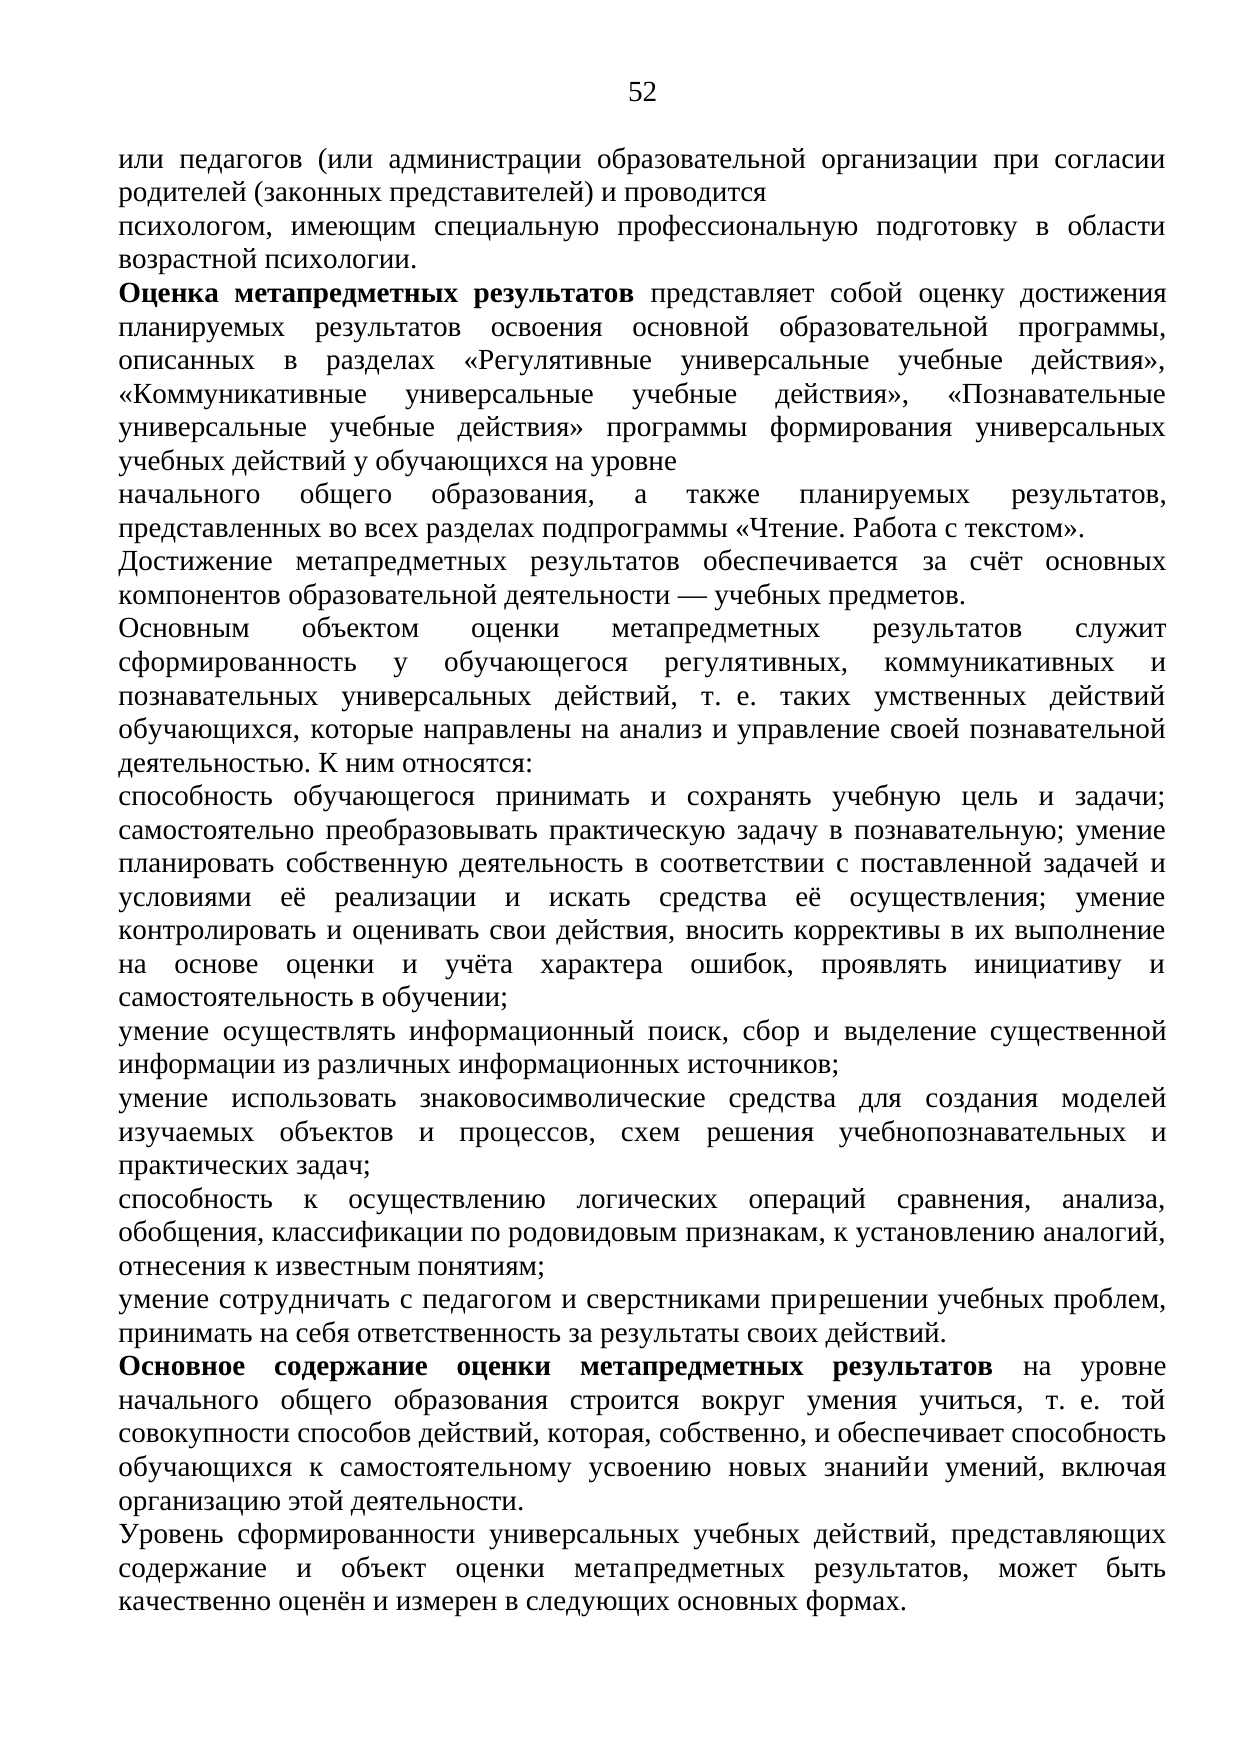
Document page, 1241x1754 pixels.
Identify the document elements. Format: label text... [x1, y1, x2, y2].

text начального общего образования, а также планируемых результатов, представленных во всех разделах подпрограммы «Чтение. Работа с текстом». [118, 476, 1167, 543]
text способность обучающегося принимать и сохранять учебную цель и задачи; самостоятельно преобразовывать практическую задачу в познавательную; умение планировать собственную деятельность в соответствии с поставленной задачей и условиями её реализации и искать средства её осуществления; умение контролировать и оценивать свои действия, вносить коррективы в их выполнение на основе оценки и учёта характера ошибок, проявлять инициативу и самостоятельность в обучении; [118, 778, 1167, 1013]
text Оценка метапредметных результатов представляет собой оценку достижения планируемых результатов освоения основной образовательной программы, описанных в разделах «Регулятивные универсальные учебные действия», «Коммуникативные универсальные учебные действия», «Познавательные универсальные учебные действия» программы формирования универсальных учебных действий у обучающихся на уровне [118, 275, 1167, 476]
text умение использовать знаково­символические средства для создания моделей изучаемых объектов и процессов, схем решения учебно­познавательных и практических задач; [118, 1080, 1167, 1181]
text Уровень сформированности универсальных учебных действий, представляющих содержание и объект оценки метапредметных результатов, может быть качественно оценён и измерен в следующих основных формах. [118, 1516, 1167, 1617]
text умение сотрудничать с педагогом и сверстниками прирешении учебных проблем, принимать на себя ответственность за результаты своих действий. [118, 1281, 1167, 1348]
text Основным объектом оценки метапредметных результатов служит сформированность у обучающегося регулятивных, коммуникативных и познавательных универсальных действий, т. е. таких умственных действий обучающихся, которые направлены на анализ и управление своей познавательной деятельностью. К ним относятся: [118, 611, 1167, 778]
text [118, 141, 1167, 208]
text психологом, имеющим специальную профессиональную подготовку в области возрастной психологии. [118, 208, 1167, 275]
text Достижение метапредметных результатов обеспечивается за счёт основных компонентов образовательной деятельности — учебных предметов. [118, 543, 1167, 611]
text Основное содержание оценки метапредметных результатов на уровне начального общего образования строится вокруг умения учиться, т. е. той совокупности способов действий, которая, собственно, и обеспечивает способность обучающихся к самостоятельному усвоению новых знанийи умений, включая организацию этой деятельности. [118, 1348, 1167, 1516]
text способность к осуществлению логических операций сравнения, анализа, обобщения, классификации по родовидовым признакам, к установлению аналогий, отнесения к известным понятиям; [118, 1181, 1167, 1281]
text умение осуществлять информационный поиск, сбор и выделение существенной информации из различных информационных источников; [118, 1013, 1167, 1080]
